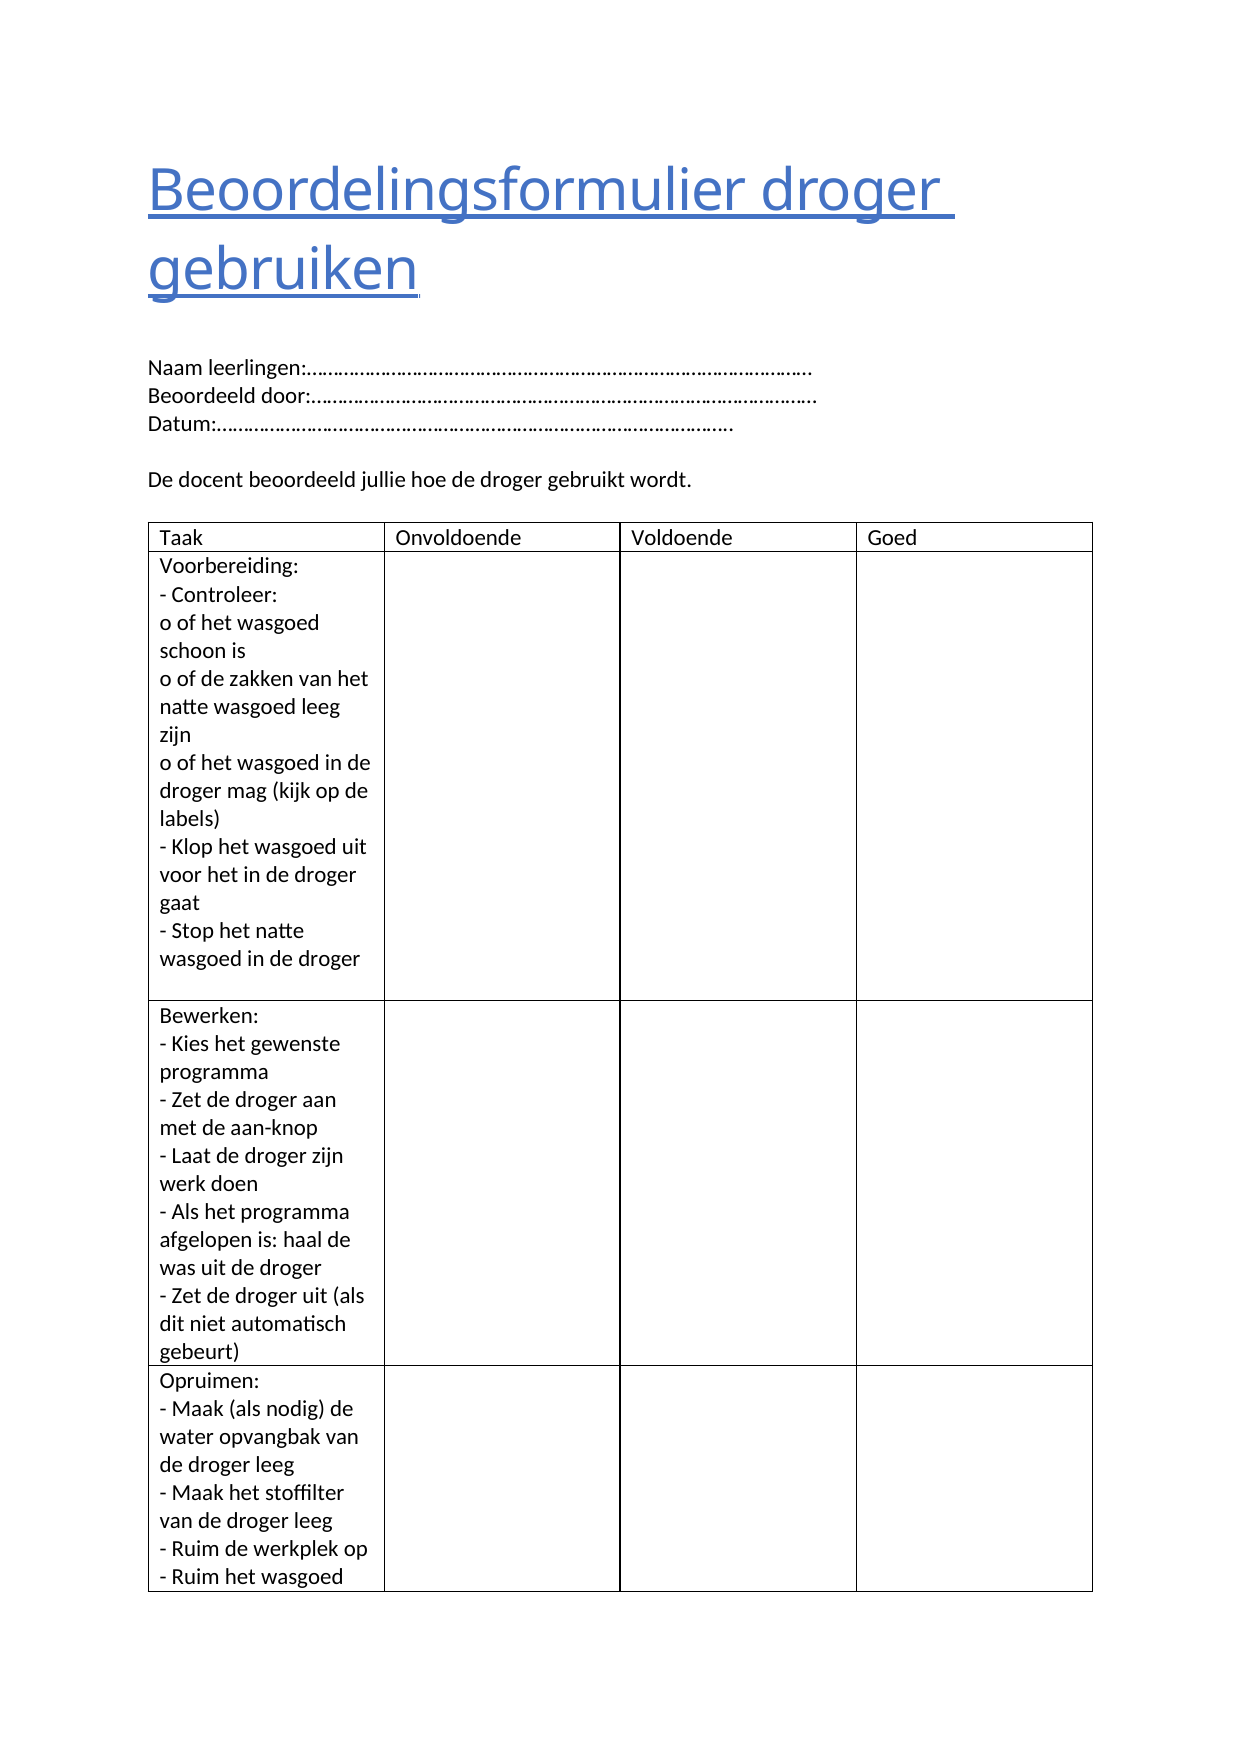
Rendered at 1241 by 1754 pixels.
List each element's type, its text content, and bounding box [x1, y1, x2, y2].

table_cell [857, 1366, 1092, 1591]
table_header Goed [857, 523, 1092, 551]
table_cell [149, 1366, 384, 1591]
text Datum:…………………………………………………………………………………….. [148, 409, 1093, 437]
table_header Taak [149, 523, 384, 551]
text De docent beoordeeld jullie hoe de droger gebruikt wordt. [148, 466, 1093, 493]
title Beoordelingsformulier droger gebruiken [148, 148, 1093, 307]
text Beoordeeld door:…………………………………………………………………………………… [148, 381, 1093, 409]
table_cell [857, 1001, 1092, 1365]
table_cell [385, 552, 619, 1000]
table_cell [385, 1001, 619, 1365]
table_cell Bewerken: - Kies het gewenste programma - Zet de droger aan met de aan-knop - Laat de droger zijn werk doen - Als het programma afgelopen is: haal de was uit de droger - Zet de droger uit (als dit niet automatisch gebeurt) [149, 1001, 384, 1365]
text Naam leerlingen:…………………………………………………………………………………… [148, 353, 1093, 381]
table_cell [385, 1366, 619, 1591]
table_cell [857, 552, 1092, 1000]
table_header Onvoldoende [385, 523, 619, 551]
table_cell [621, 1001, 856, 1365]
table_cell [621, 552, 856, 1000]
table_cell [621, 1366, 856, 1591]
table_header Voldoende [621, 523, 856, 551]
table_cell Voorbereiding: - Controleer: o of het wasgoed schoon is o of de zakken van het natte wasgoed leeg zijn o of het wasgoed in de droger mag (kijk op de labels) - Klop het wasgoed uit voor het in de droger gaat - Stop het natte wasgoed in de droger [149, 552, 384, 1000]
